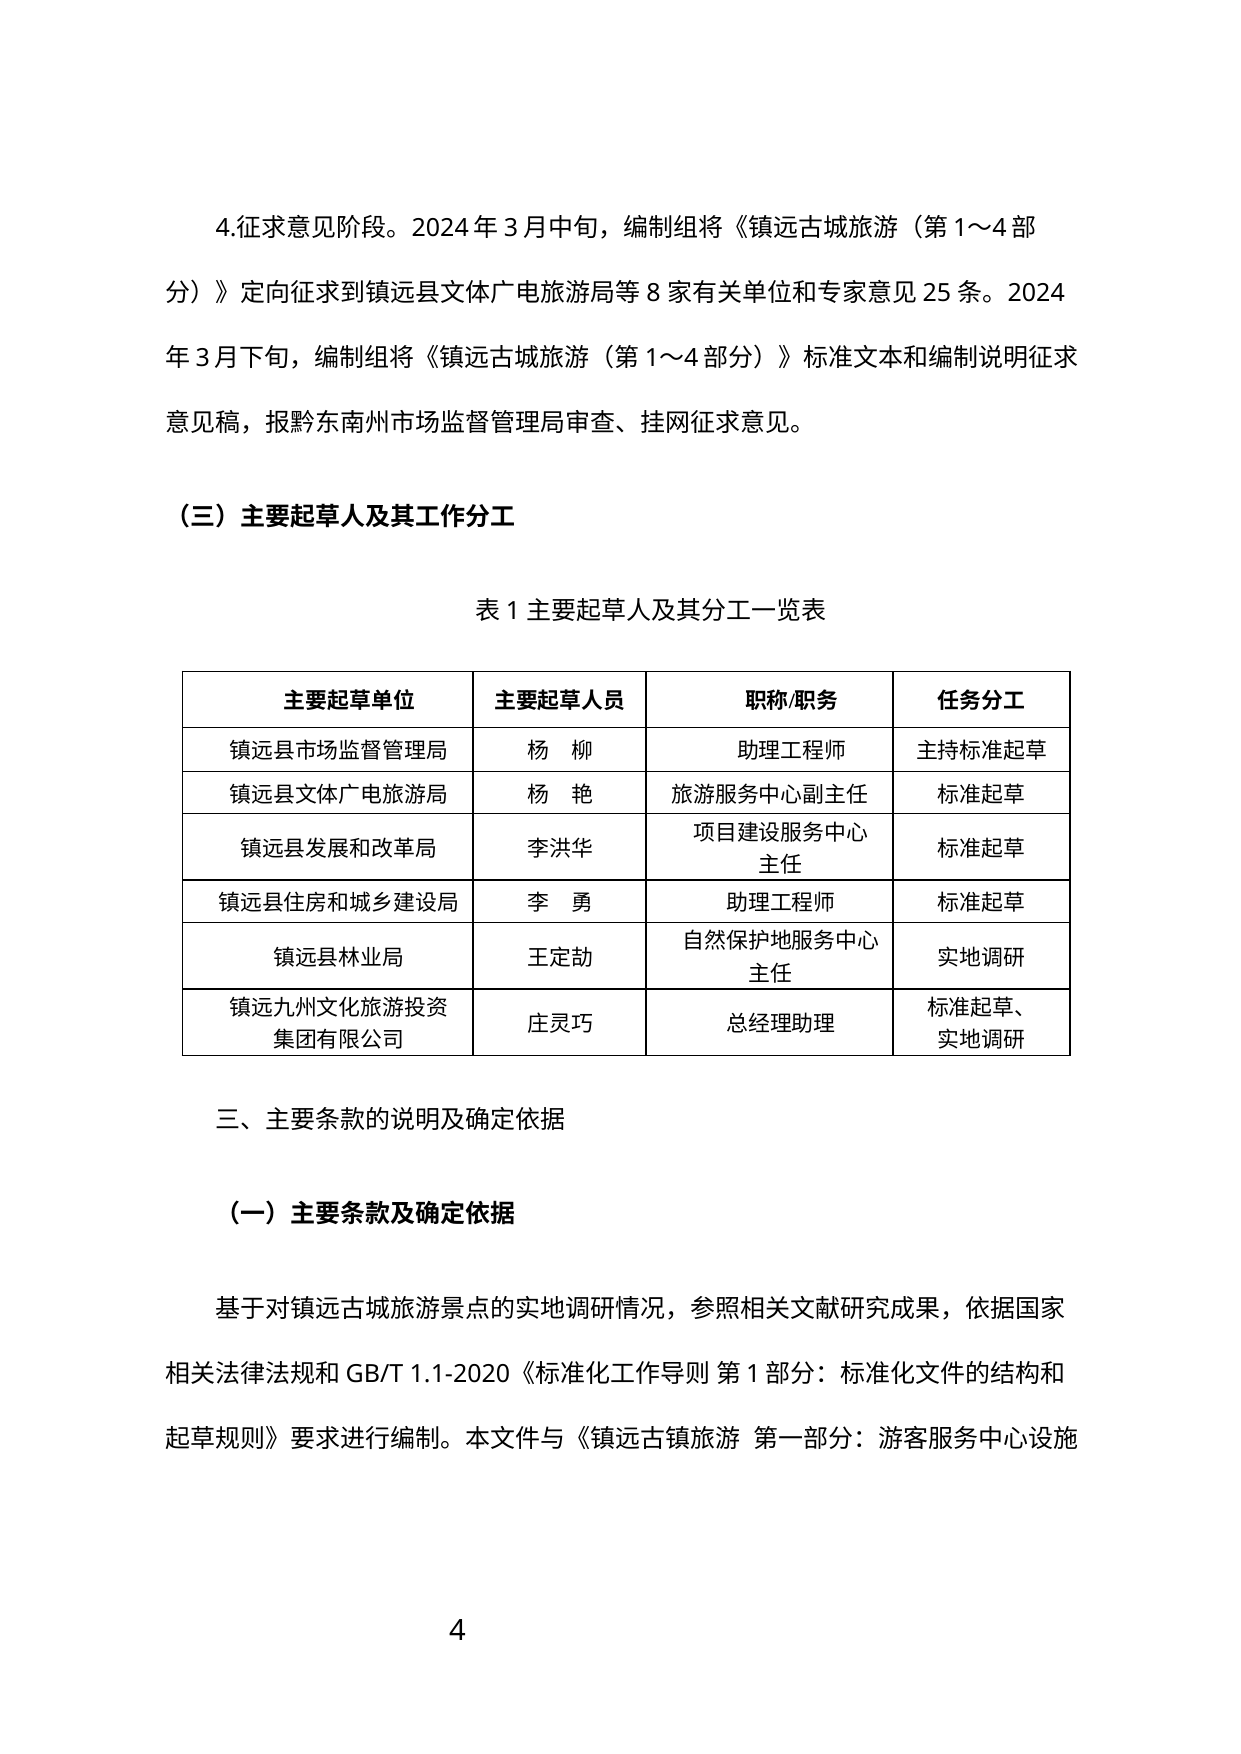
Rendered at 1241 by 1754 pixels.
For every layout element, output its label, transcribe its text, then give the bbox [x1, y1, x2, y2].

table_header 主要起草单位 [183, 672, 472, 727]
table_cell 镇远县文体广电旅游局 [183, 772, 472, 813]
table_header 职称/职务 [647, 672, 892, 727]
table_cell 助理工程师 [647, 881, 892, 921]
table_cell 标准起草 [894, 881, 1069, 921]
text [165, 1274, 1087, 1469]
table_cell 旅游服务中心副主任 [647, 772, 892, 813]
table_cell 项目建设服务中心 主任 [647, 814, 892, 879]
text 表1 主要起草人及其分工一览表 [165, 576, 1087, 641]
table_cell 总经理助理 [647, 990, 892, 1054]
table_cell 标准起草 [894, 814, 1069, 879]
table_header 任务分工 [894, 672, 1069, 727]
table_cell 镇远县发展和改革局 [183, 814, 472, 879]
text 4.征求意见阶段。2024年3月中旬，编制组将《镇远古城旅游（第1～4部分）》定向征求到镇远县文体广电旅游局等 8 家有关单位和专家意见 25 条。2024年3月下旬，编制组将《镇远古城旅游（第1～4部分）》标准文本和编制说明征求意见稿，报黔东南州市场监督管理局审查、挂网征求意见。 [165, 193, 1087, 453]
table_cell 杨 柳 [474, 728, 645, 771]
table_cell 杨 艳 [474, 772, 645, 813]
table_cell 实地调研 [894, 923, 1069, 988]
text 三、主要条款的说明及确定依据 [165, 1085, 1087, 1150]
text （三）主要起草人及其工作分工 [165, 482, 1087, 547]
table_cell 镇远县市场监督管理局 [183, 728, 472, 771]
table_cell 助理工程师 [647, 728, 892, 771]
table_cell 庄灵巧 [474, 990, 645, 1054]
table_cell 主持标准起草 [894, 728, 1069, 771]
table_cell 李洪华 [474, 814, 645, 879]
table_cell 李 勇 [474, 881, 645, 921]
text （一）主要条款及确定依据 [165, 1179, 1087, 1244]
table_cell 标准起草、 实地调研 [894, 990, 1069, 1054]
table_cell 王定劼 [474, 923, 645, 988]
table_cell 标准起草 [894, 772, 1069, 813]
table_header 主要起草人员 [474, 672, 645, 727]
table_cell 镇远县住房和城乡建设局 [183, 881, 472, 921]
table_cell 自然保护地服务中心主任 [647, 923, 892, 988]
table_cell 镇远县林业局 [183, 923, 472, 988]
table_cell 镇远九州文化旅游投资 集团有限公司 [183, 990, 472, 1054]
